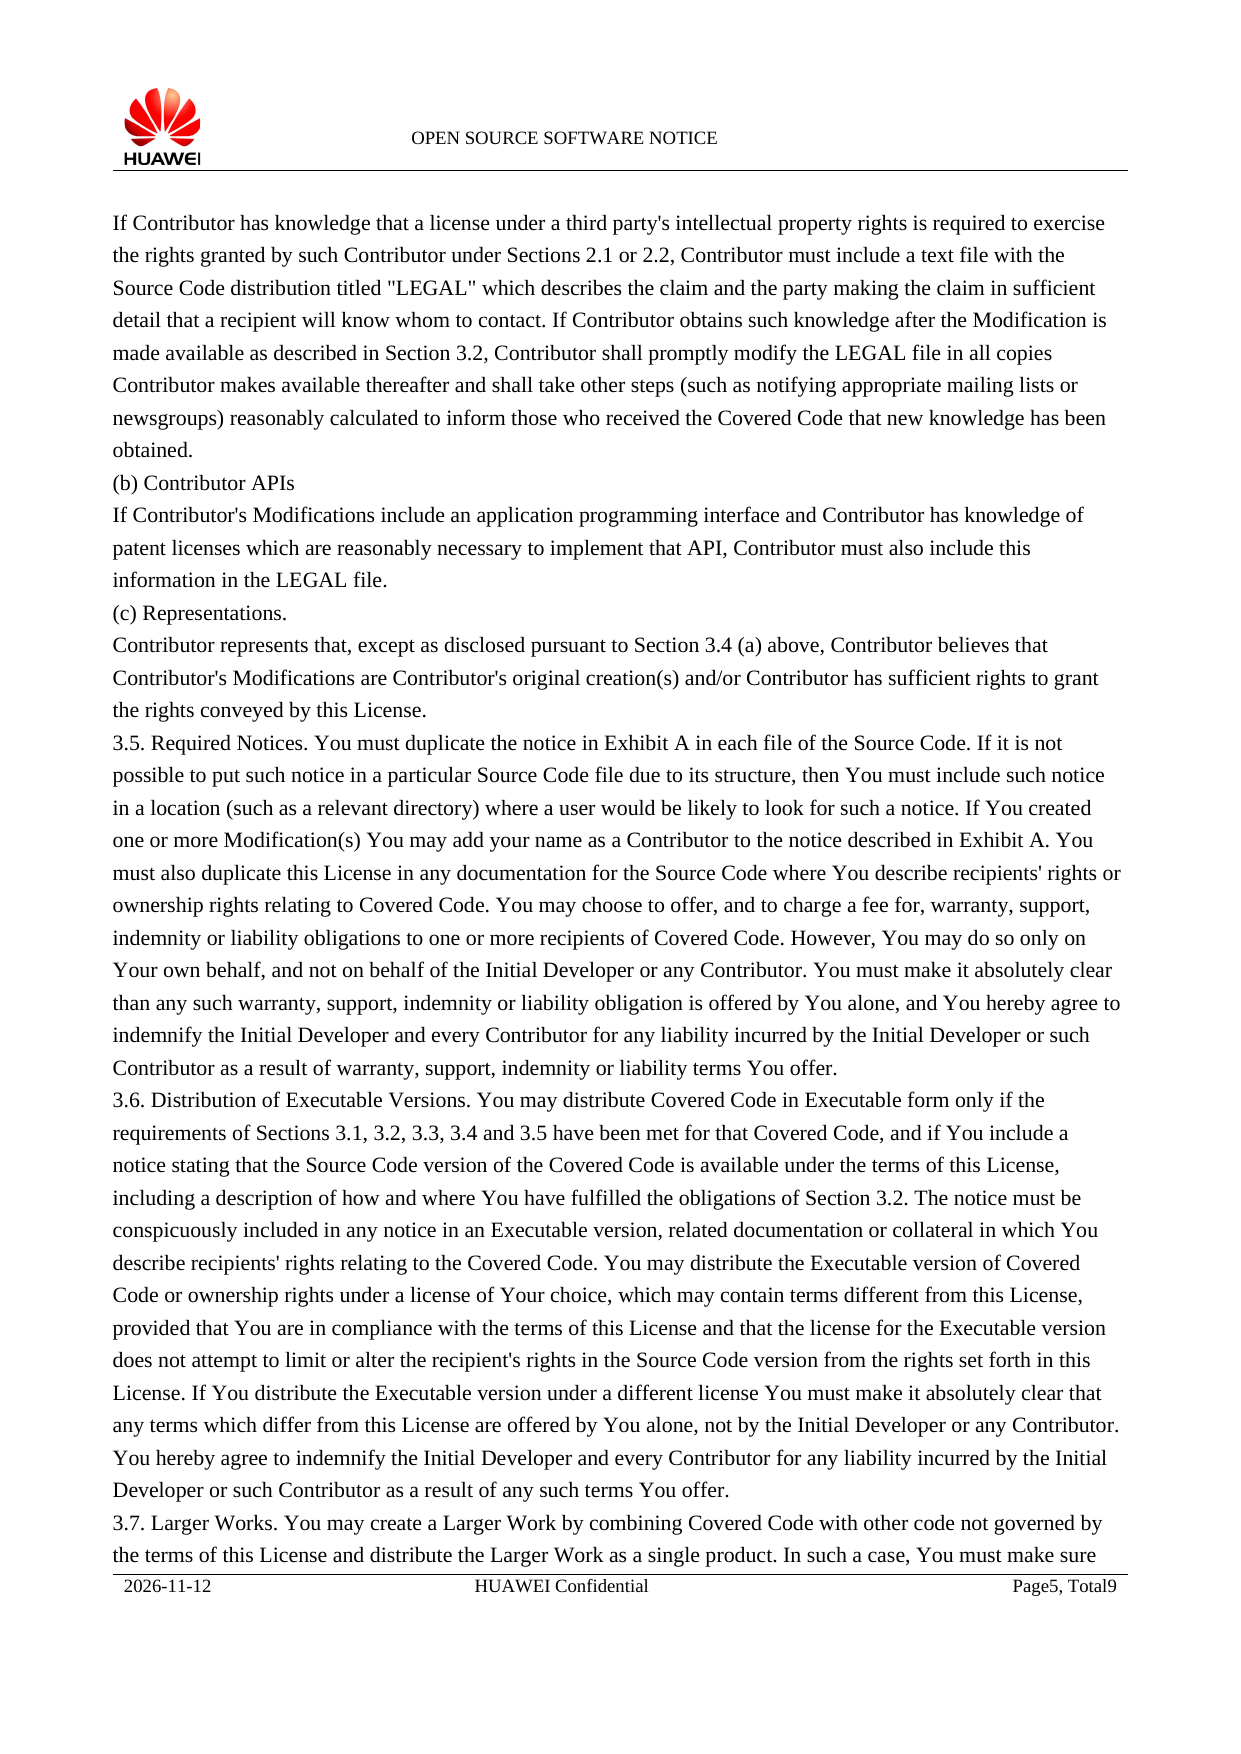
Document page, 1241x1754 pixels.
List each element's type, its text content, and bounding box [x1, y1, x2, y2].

picture [124, 88, 201, 165]
